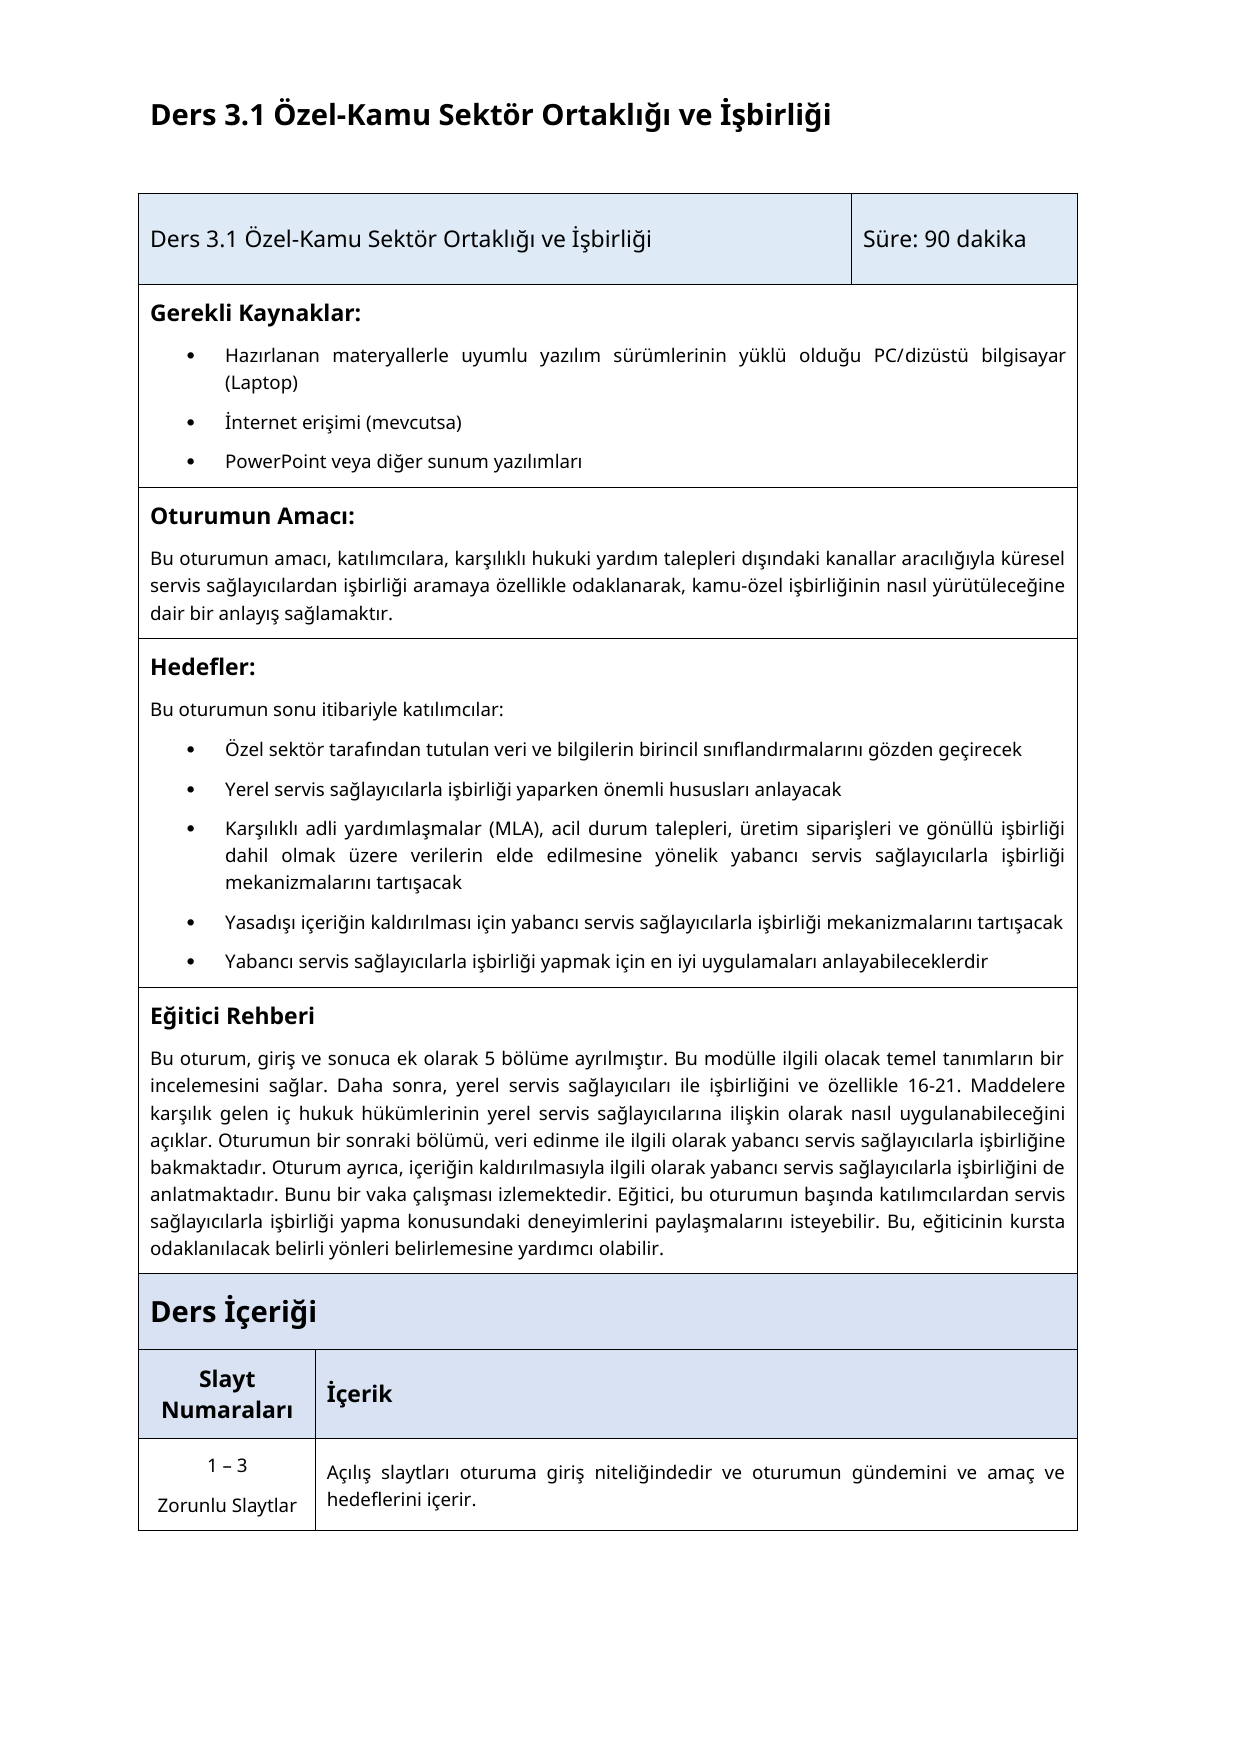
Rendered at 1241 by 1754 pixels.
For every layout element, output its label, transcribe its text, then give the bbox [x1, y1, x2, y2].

table_header Ders 3.1 Özel-Kamu Sektör Ortaklığı ve İşbirliği [139, 194, 851, 284]
table_cell Hedefler: Bu oturumun sonu itibariyle katılımcılar: Özel sektör tarafından tutulan veri ve bilgilerin birincil sınıflandırmalarını gözden geçirecek Yerel servis sağlayıcılarla işbirliği yaparken önemli hususları anlayacak Karşılıklı adli yardımlaşmalar (MLA), acil durum talepleri, üretim siparişleri ve gönüllü işbirliği dahil olmak üzere verilerin elde edilmesine yönelik yabancı servis sağlayıcılarla işbirliği mekanizmalarını tartışacak Yasadışı içeriğin kaldırılması için yabancı servis sağlayıcılarla işbirliği mekanizmalarını tartışacak Yabancı servis sağlayıcılarla işbirliği yapmak için en iyi uygulamaları anlayabileceklerdir [139, 639, 1077, 987]
table_cell İçerik [316, 1350, 1077, 1438]
table_cell Açılış slaytları oturuma giriş niteliğindedir ve oturumun gündemini ve amaç ve hedeflerini içerir. [316, 1439, 1077, 1530]
table_cell Eğitici Rehberi Bu oturum, giriş ve sonuca ek olarak 5 bölüme ayrılmıştır. Bu modülle ilgili olacak temel tanımların bir incelemesini sağlar. Daha sonra, yerel servis sağlayıcıları ile işbirliğini ve özellikle 16-21. Maddelere karşılık gelen iç hukuk hükümlerinin yerel servis sağlayıcılarına ilişkin olarak nasıl uygulanabileceğini açıklar. Oturumun bir sonraki bölümü, veri edinme ile ilgili olarak yabancı servis sağlayıcılarla işbirliğine bakmaktadır. Oturum ayrıca, içeriğin kaldırılmasıyla ilgili olarak yabancı servis sağlayıcılarla işbirliğini de anlatmaktadır. Bunu bir vaka çalışması izlemektedir. Eğitici, bu oturumun başında katılımcılardan servis sağlayıcılarla işbirliği yapma konusundaki deneyimlerini paylaşmalarını isteyebilir. Bu, eğiticinin kursta odaklanılacak belirli yönleri belirlemesine yardımcı olabilir. [139, 988, 1077, 1273]
table_header Süre: 90 dakika [852, 194, 1077, 284]
table_cell 1 – 3 Zorunlu Slaytlar [139, 1439, 315, 1530]
table_cell Slayt Numaraları [139, 1350, 315, 1438]
text Ders 3.1 Özel-Kamu Sektör Ortaklığı ve İşbirliği [150, 94, 1090, 134]
table_cell Oturumun Amacı: Bu oturumun amacı, katılımcılara, karşılıklı hukuki yardım talepleri dışındaki kanallar aracılığıyla küresel servis sağlayıcılardan işbirliği aramaya özellikle odaklanarak, kamu-özel işbirliğinin nasıl yürütüleceğine dair bir anlayış sağlamaktır. [139, 488, 1077, 638]
table_cell Ders İçeriği [139, 1274, 1077, 1349]
table_cell Gerekli Kaynaklar: Hazırlanan materyallerle uyumlu yazılım sürümlerinin yüklü olduğu PC/dizüstü bilgisayar (Laptop) İnternet erişimi (mevcutsa) PowerPoint veya diğer sunum yazılımları [139, 285, 1077, 487]
